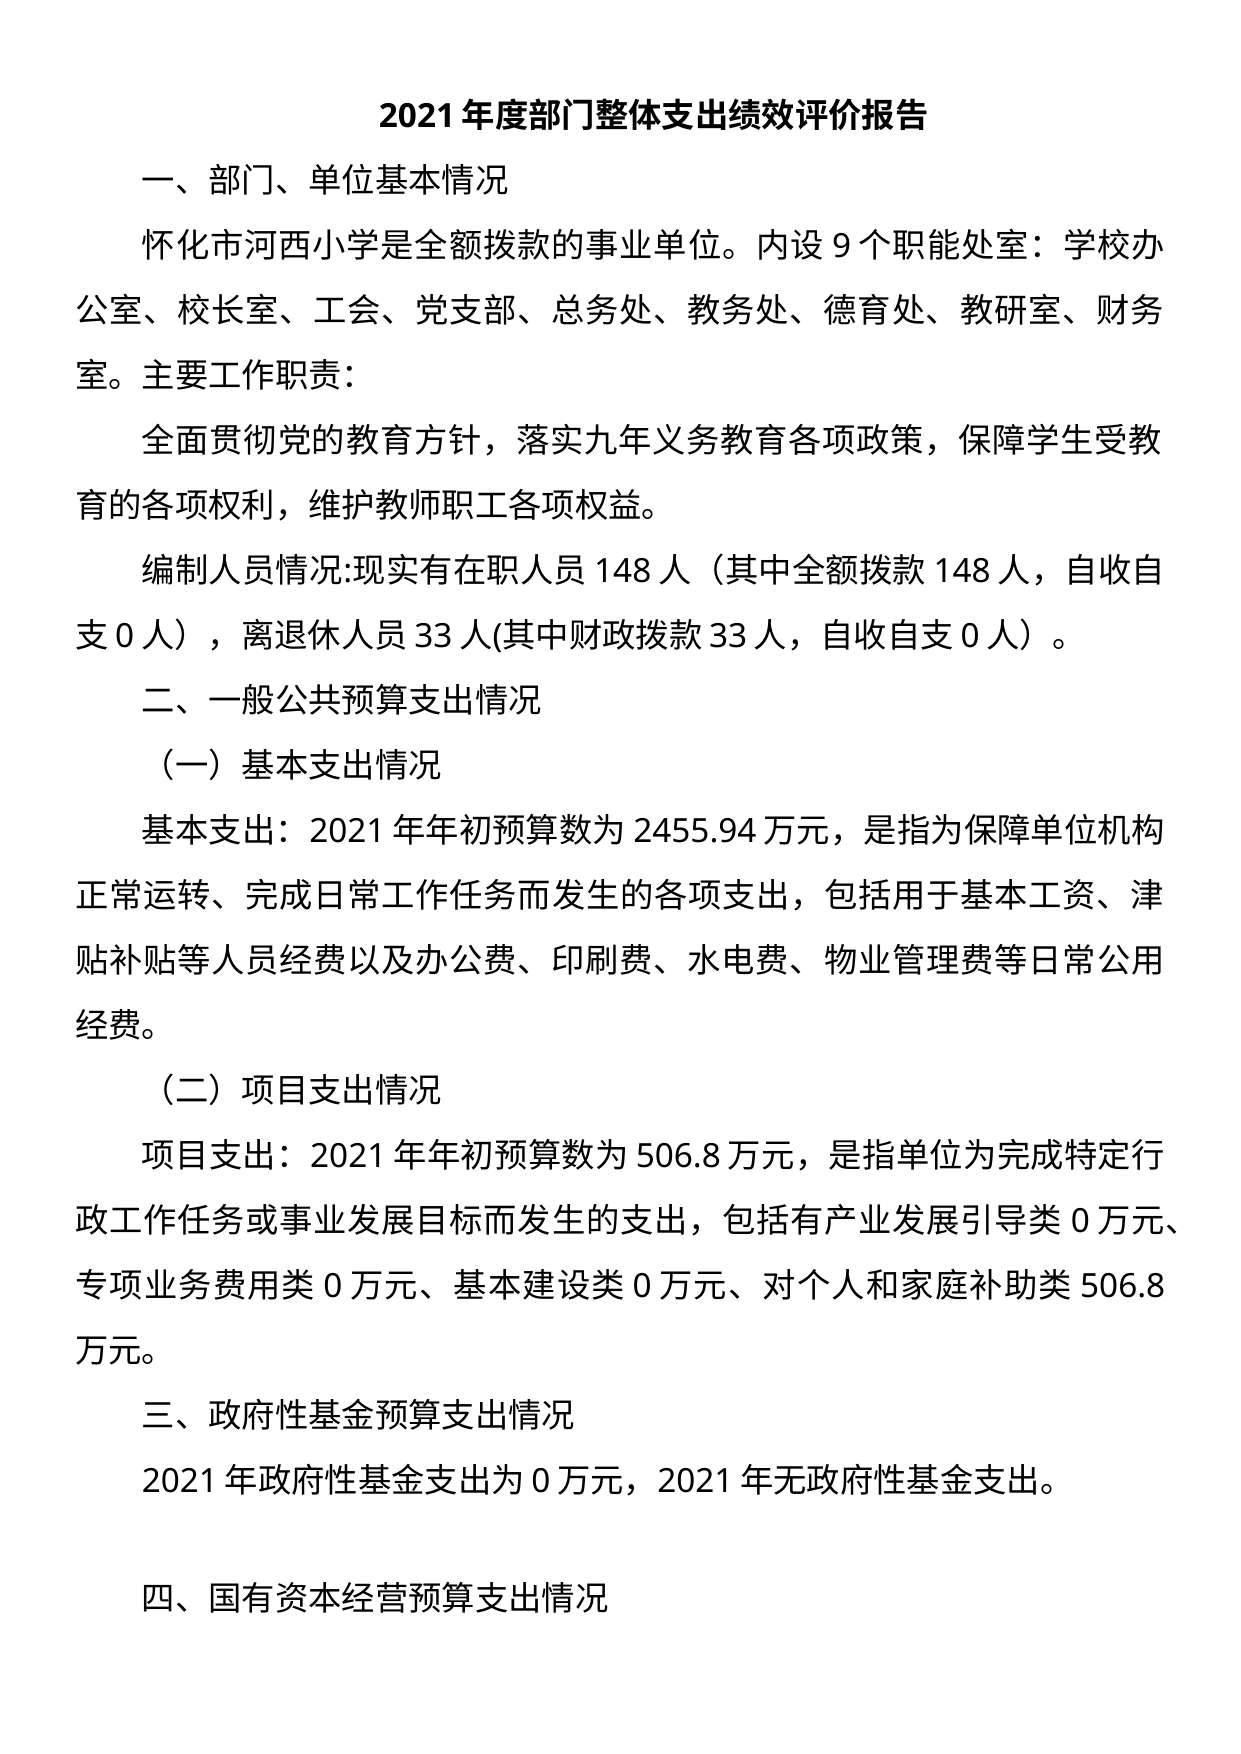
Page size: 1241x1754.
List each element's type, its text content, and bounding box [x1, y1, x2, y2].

text 基本支出：2021年年初预算数为2455.94万元，是指为保障单位机构正常运转、完成日常工作任务而发生的各项支出，包括用于基本工资、津贴补贴等人员经费以及办公费、印刷费、水电费、物业管理费等日常公用经费。 [75, 796, 1165, 1056]
list 一、部门、单位基本情况 [142, 146, 1165, 211]
text 项目支出：2021年年初预算数为506.8万元，是指单位为完成特定行政工作任务或事业发展目标而发生的支出，包括有产业发展引导类0万元、专项业务费用类0万元、基本建设类0万元、对个人和家庭补助类506.8万元。 [75, 1121, 1165, 1381]
list 二、一般公共预算支出情况 [142, 666, 1165, 731]
list 三、政府性基金预算支出情况 [142, 1381, 1165, 1446]
list 四、国有资本经营预算支出情况 [142, 1563, 1165, 1628]
text 2021年度部门整体支出绩效评价报告 [75, 81, 1165, 146]
text 全面贯彻党的教育方针，落实九年义务教育各项政策，保障学生受教育的各项权利，维护教师职工各项权益。 [75, 406, 1165, 536]
text 怀化市河西小学是全额拨款的事业单位。内设9个职能处室：学校办公室、校长室、工会、党支部、总务处、教务处、德育处、教研室、财务室。主要工作职责： [75, 211, 1165, 406]
text 2021年政府性基金支出为0万元，2021年无政府性基金支出。 [75, 1446, 1165, 1511]
text 编制人员情况:现实有在职人员148人（其中全额拨款148人，自收自支0人），离退休人员33人(其中财政拨款33人，自收自支0人）。 [75, 536, 1165, 666]
list （二）项目支出情况 [142, 1056, 1165, 1121]
list （一）基本支出情况 [142, 731, 1165, 796]
